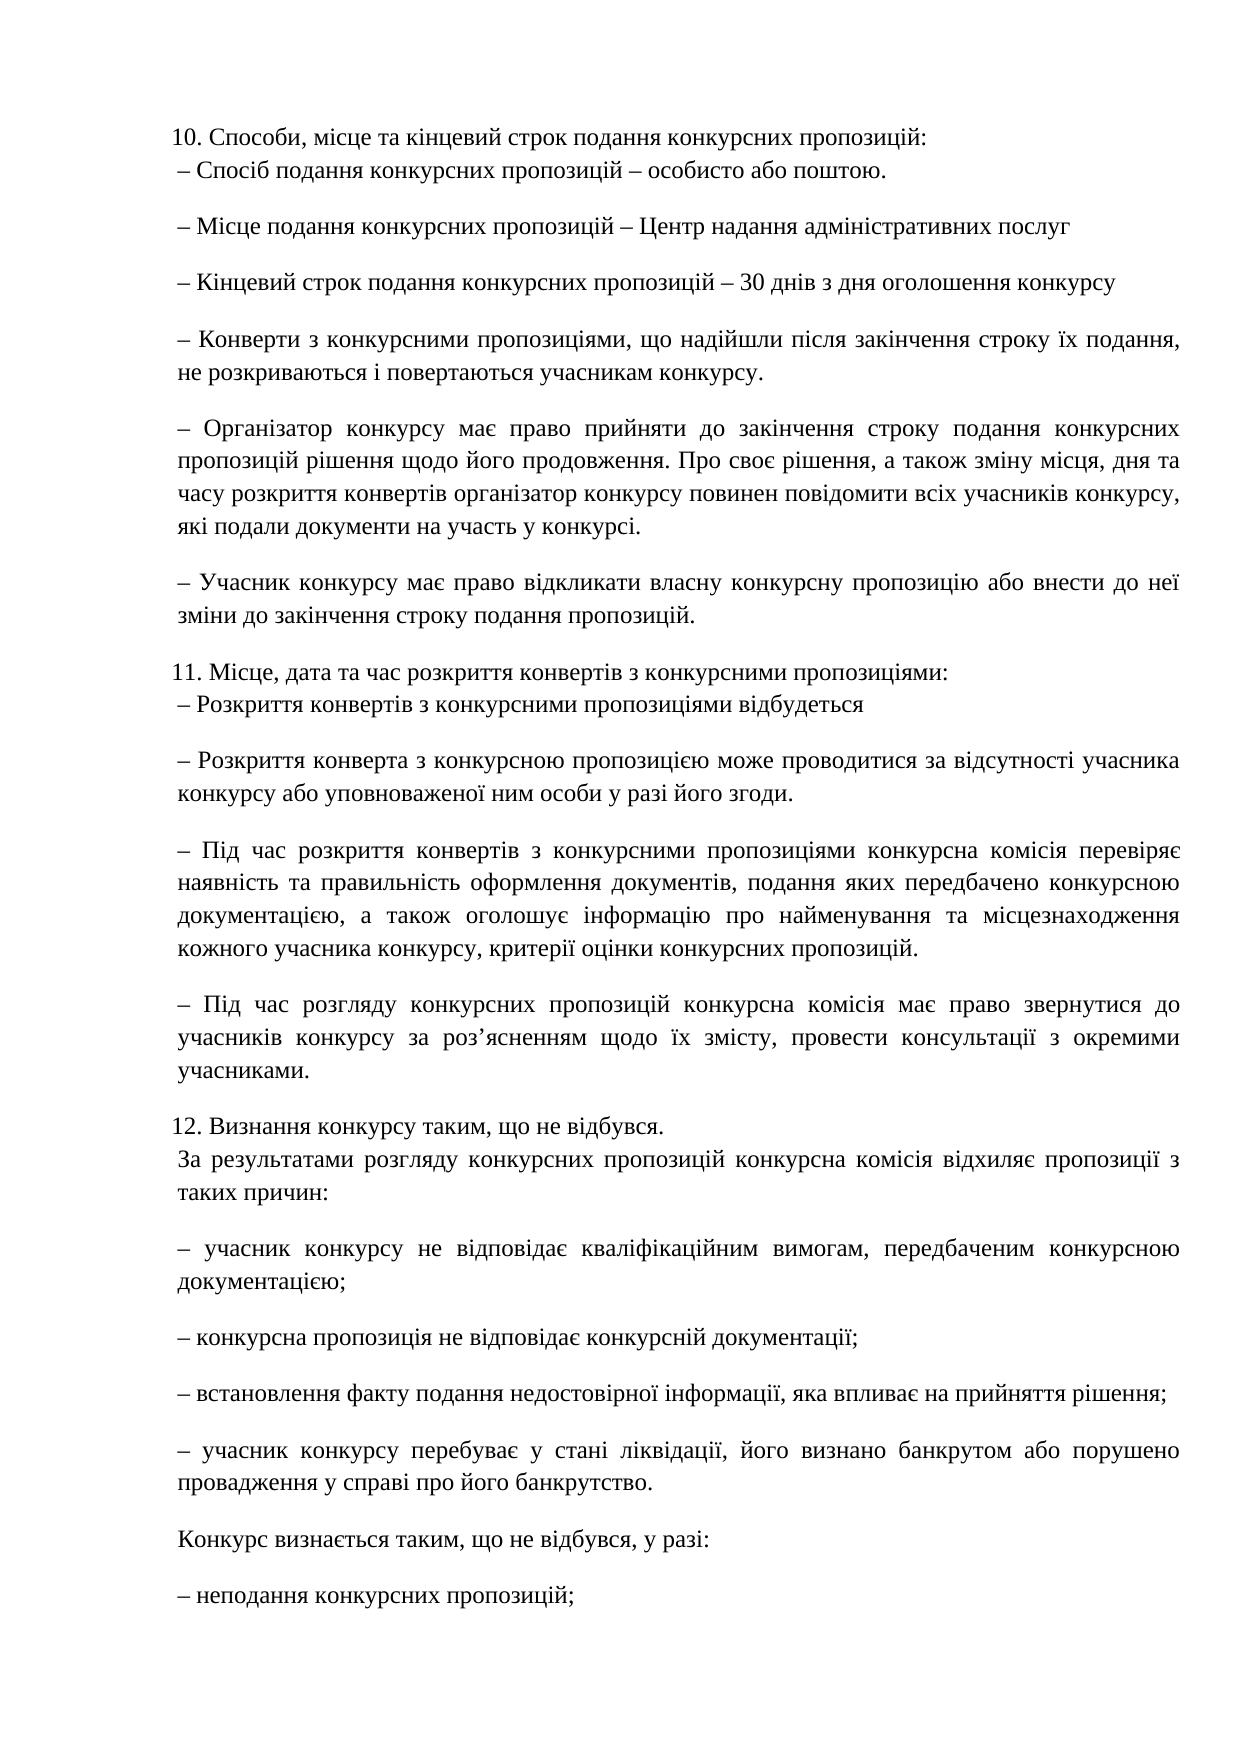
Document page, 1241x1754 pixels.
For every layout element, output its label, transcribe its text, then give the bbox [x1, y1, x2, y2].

list Визнання конкурсу таким, що не відбувся. [171, 1107, 1181, 1140]
text Конкурс визнається таким, що не відбувся, у разі: [177, 1520, 1181, 1552]
text – Розкриття конвертів з конкурсними пропозиціями відбудеться [177, 685, 1181, 718]
text – Місце подання конкурсних пропозицій – Центр надання адміністративних послуг [177, 207, 1181, 240]
text – Під час розгляду конкурсних пропозицій конкурсна комісія має право звернутися до учасників конкурсу за роз’ясненням щодо їх змісту, провести консультації з окремими учасниками. [177, 985, 1181, 1084]
list Місце, дата та час розкриття конвертів з конкурсними пропозиціями: [171, 652, 1181, 685]
text – учасник конкурсу перебуває у стані ліквідації, його визнано банкрутом або порушено провадження у справі про його банкрутство. [177, 1431, 1181, 1496]
text – Під час розкриття конвертів з конкурсними пропозиціями конкурсна комісія перевіряє наявність та правильність оформлення документів, подання яких передбачено конкурсною документацією, а також оголошує інформацію про найменування та місцезнаходження кожного учасника конкурсу, критерії оцінки конкурсних пропозицій. [177, 831, 1181, 962]
text – встановлення факту подання недостовірної інформації, яка впливає на прийняття рішення; [177, 1374, 1181, 1407]
text – Кінцевий строк подання конкурсних пропозицій – 30 днів з дня оголошення конкурсу [177, 263, 1181, 296]
text – Учасник конкурсу має право відкликати власну конкурсну пропозицію або внести до неї зміни до закінчення строку подання пропозицій. [177, 563, 1181, 629]
text – Розкриття конверта з конкурсною пропозицією може проводитися за відсутності учасника конкурсу або уповноваженої ним особи у разі його згоди. [177, 742, 1181, 807]
list Способи, місце та кінцевий строк подання конкурсних пропозицій: [171, 118, 1181, 151]
text – учасник конкурсу не відповідає кваліфікаційним вимогам, передбаченим конкурсною документацією; [177, 1229, 1181, 1295]
text – неподання конкурсних пропозицій; [177, 1576, 1181, 1609]
text – конкурсна пропозиція не відповідає конкурсній документації; [177, 1318, 1181, 1351]
text За результатами розгляду конкурсних пропозицій конкурсна комісія відхиляє пропозиції з таких причин: [177, 1140, 1181, 1206]
text – Конверти з конкурсними пропозиціями, що надійшли після закінчення строку їх подання, не розкриваються і повертаються учасникам конкурсу. [177, 320, 1181, 385]
text – Спосіб подання конкурсних пропозицій – особисто або поштою. [177, 151, 1181, 184]
text – Організатор конкурсу має право прийняти до закінчення строку подання конкурсних пропозицій рішення щодо його продовження. Про своє рішення, а також зміну місця, дня та часу розкриття конвертів організатор конкурсу повинен повідомити всіх учасників конкурсу, які подали документи на участь у конкурсі. [177, 409, 1181, 540]
